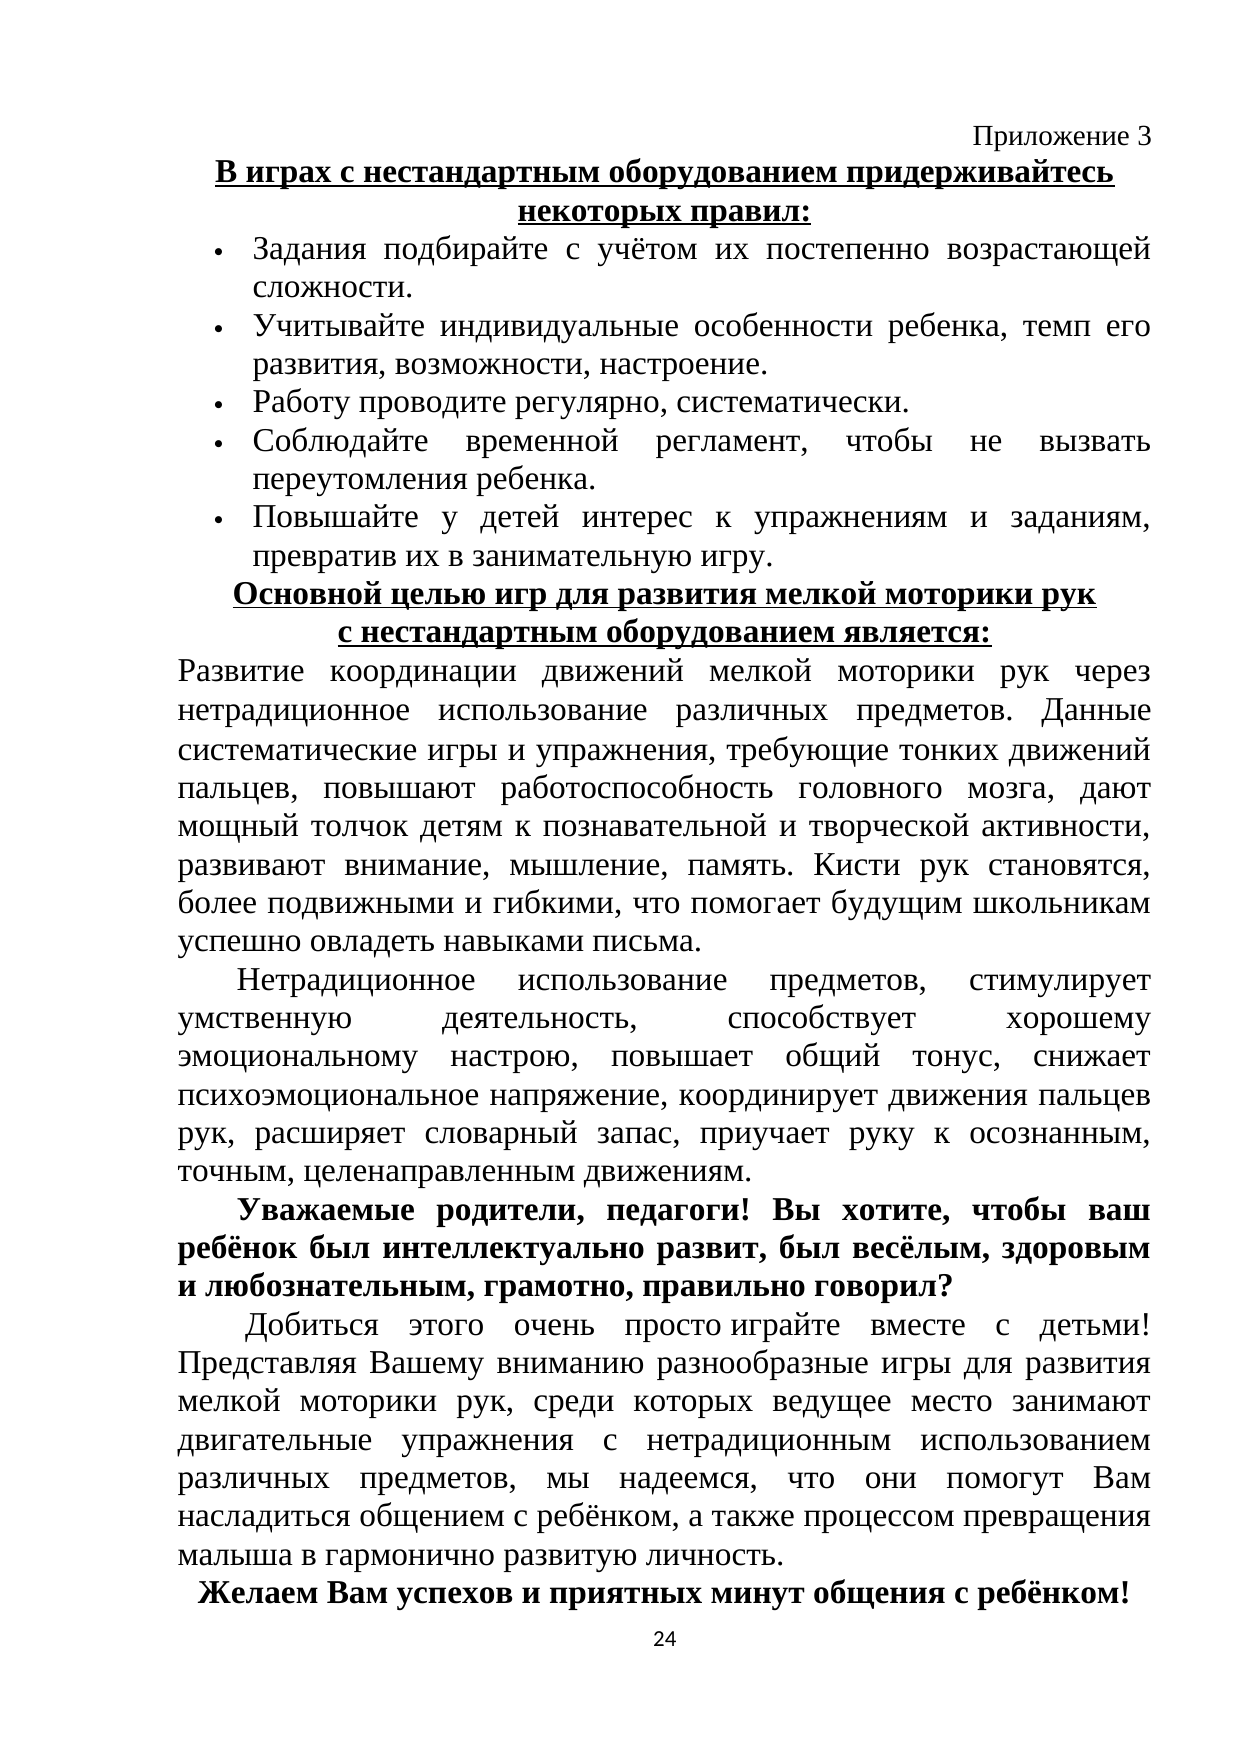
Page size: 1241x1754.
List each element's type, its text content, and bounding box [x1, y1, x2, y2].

text Добиться этого очень просто играйте вместе с детьми! Представляя Вашему вниманию разнообразные игры для развития мелкой моторики рук, среди которых ведущее место занимают двигательные упражнения с нетрадиционным использованием различных предметов, мы надеемся, что они помогут Вам насладиться общением с ребёнком, а также процессом превращения малыша в гармонично развитую личность. [177, 1304, 1152, 1572]
list Повышайте у детей интерес к упражнениям и заданиям, превратив их в занимательную игру. [215, 497, 1152, 573]
text Приложение 3 [177, 118, 1152, 152]
text Основной целью игр для развития мелкой моторики рук [177, 573, 1152, 612]
text В играх с нестандартным оборудованием придерживайтесь некоторых правил: [177, 152, 1152, 228]
list Работу проводите регулярно, систематически. [215, 382, 1152, 420]
list Учитывайте индивидуальные особенности ребенка, темп его развития, возможности, настроение. [215, 305, 1152, 382]
text Развитие координации движений мелкой моторики рук через нетрадиционное использование различных предметов. Данные систематические игры и упражнения, требующие тонких движений пальцев, повышают работоспособность головного мозга, дают мощный толчок детям к познавательной и творческой активности, развивают внимание, мышление, память. Кисти рук становятся, более подвижными и гибкими, что помогает будущим школьникам успешно овладеть навыками письма. [177, 650, 1152, 959]
text с нестандартным оборудованием является: [177, 612, 1152, 650]
text Нетрадиционное использование предметов, стимулирует умственную деятельность, способствует хорошему эмоциональному настрою, повышает общий тонус, снижает психоэмоциональное напряжение, координирует движения пальцев рук, расширяет словарный запас, приучает руку к осознанным, точным, целенаправленным движениям. [177, 959, 1152, 1189]
text Желаем Вам успехов и приятных минут общения с ребёнком! [177, 1572, 1152, 1611]
list Соблюдайте временной регламент, чтобы не вызвать переутомления ребенка. [215, 420, 1152, 497]
list Задания подбирайте с учётом их постепенно возрастающей сложности. [215, 228, 1152, 305]
text Уважаемые родители, педагоги! Вы хотите, чтобы ваш ребёнок был интеллектуально развит, был весёлым, здоровым и любознательным, грамотно, правильно говорил? [177, 1189, 1152, 1304]
